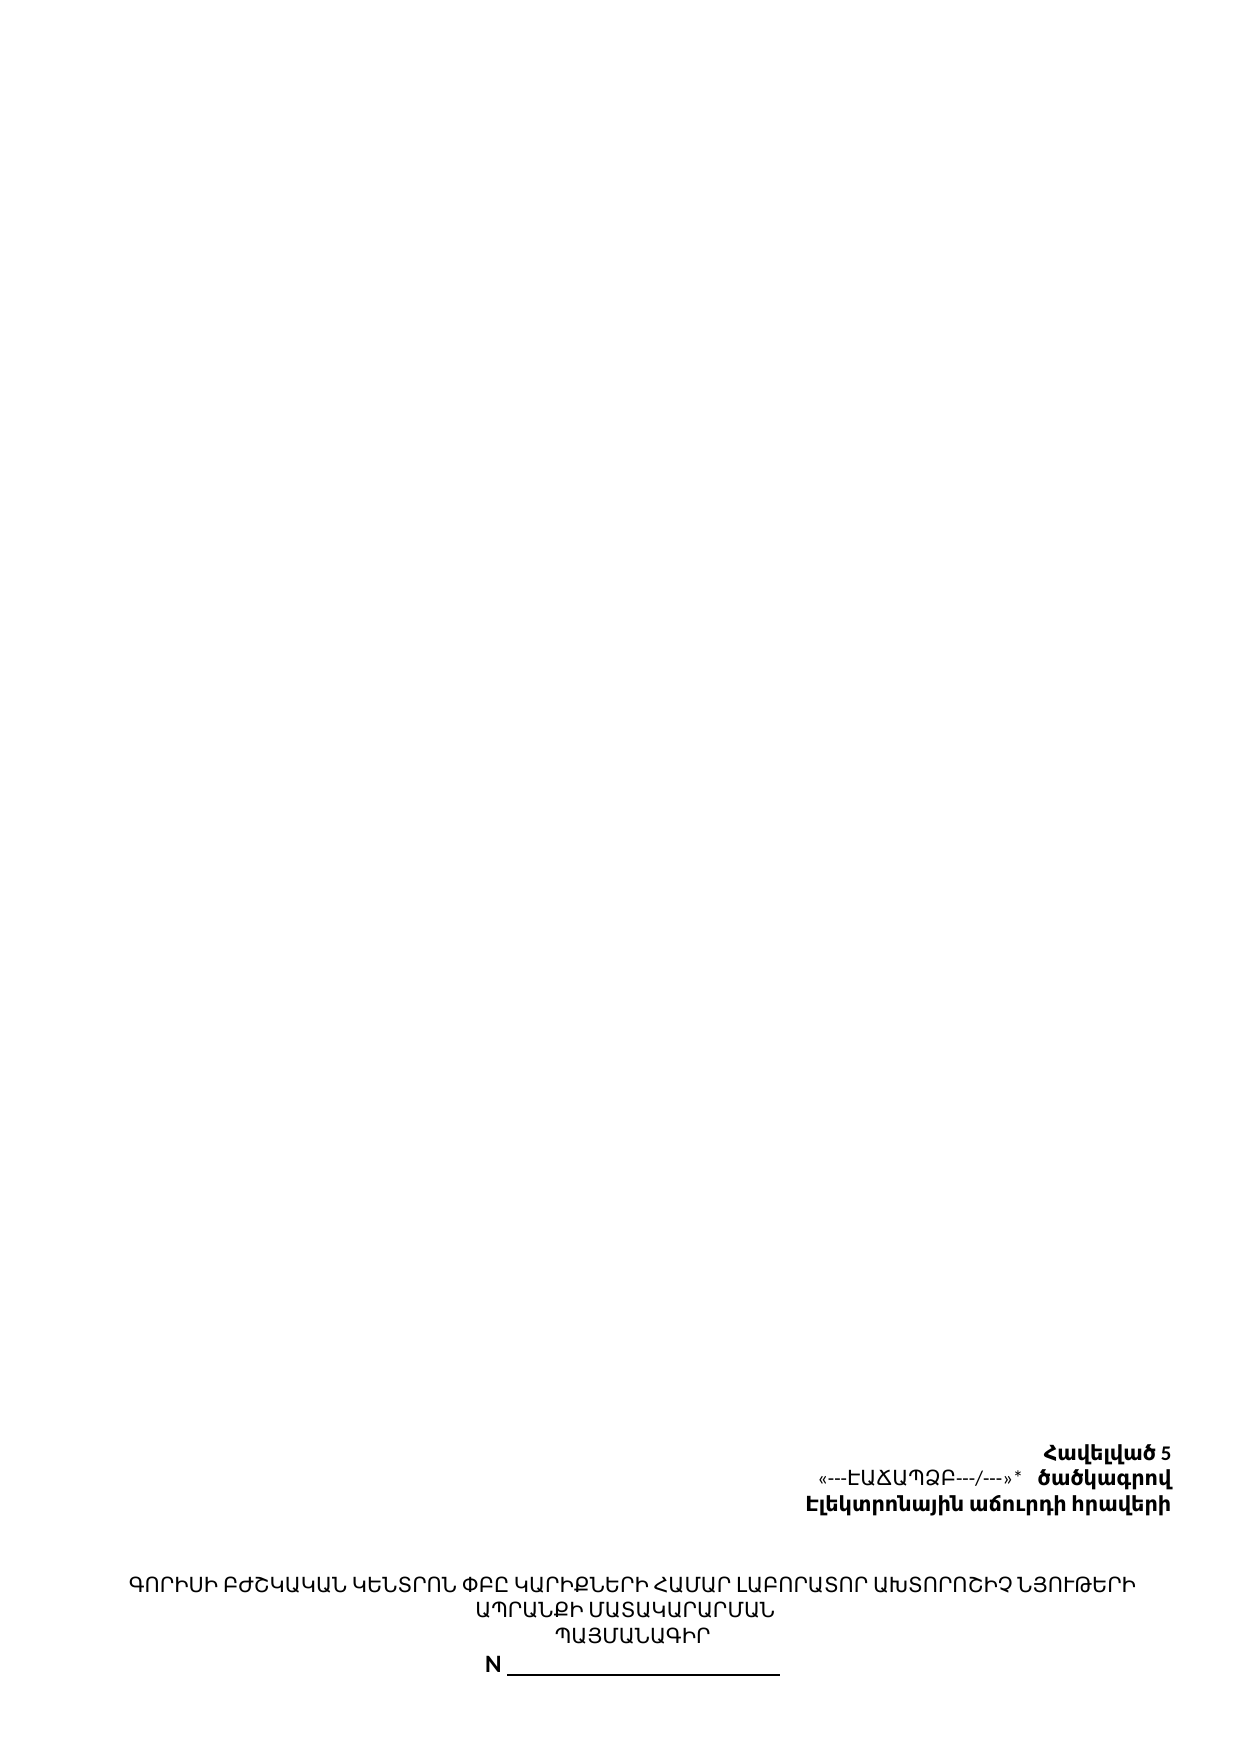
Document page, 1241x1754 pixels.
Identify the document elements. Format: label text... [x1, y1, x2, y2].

text «---ԷԱՃԱՊՁԲ---/---»* ծածկագրով [94, 1465, 1171, 1491]
text Էլեկտրոնային աճուրդի հրավերի [94, 1491, 1171, 1516]
text Հավելված 5 [94, 1440, 1171, 1465]
text ԳՈՐԻՍԻ ԲԺՇԿԱԿԱՆ ԿԵՆՏՐՈՆ ՓԲԸ ԿԱՐԻՔՆԵՐԻ ՀԱՄԱՐ ԼԱԲՈՐԱՏՈՐ ԱԽՏՈՐՈՇԻՉ ՆՅՈՒԹԵՐԻ ԱՊՐԱՆՔԻ ՄԱՏԱԿԱՐԱՐՄԱՆ [79, 1572, 1171, 1623]
text ՊԱՅՄԱՆԱԳԻՐ [79, 1623, 1171, 1648]
text N [79, 1648, 1171, 1679]
